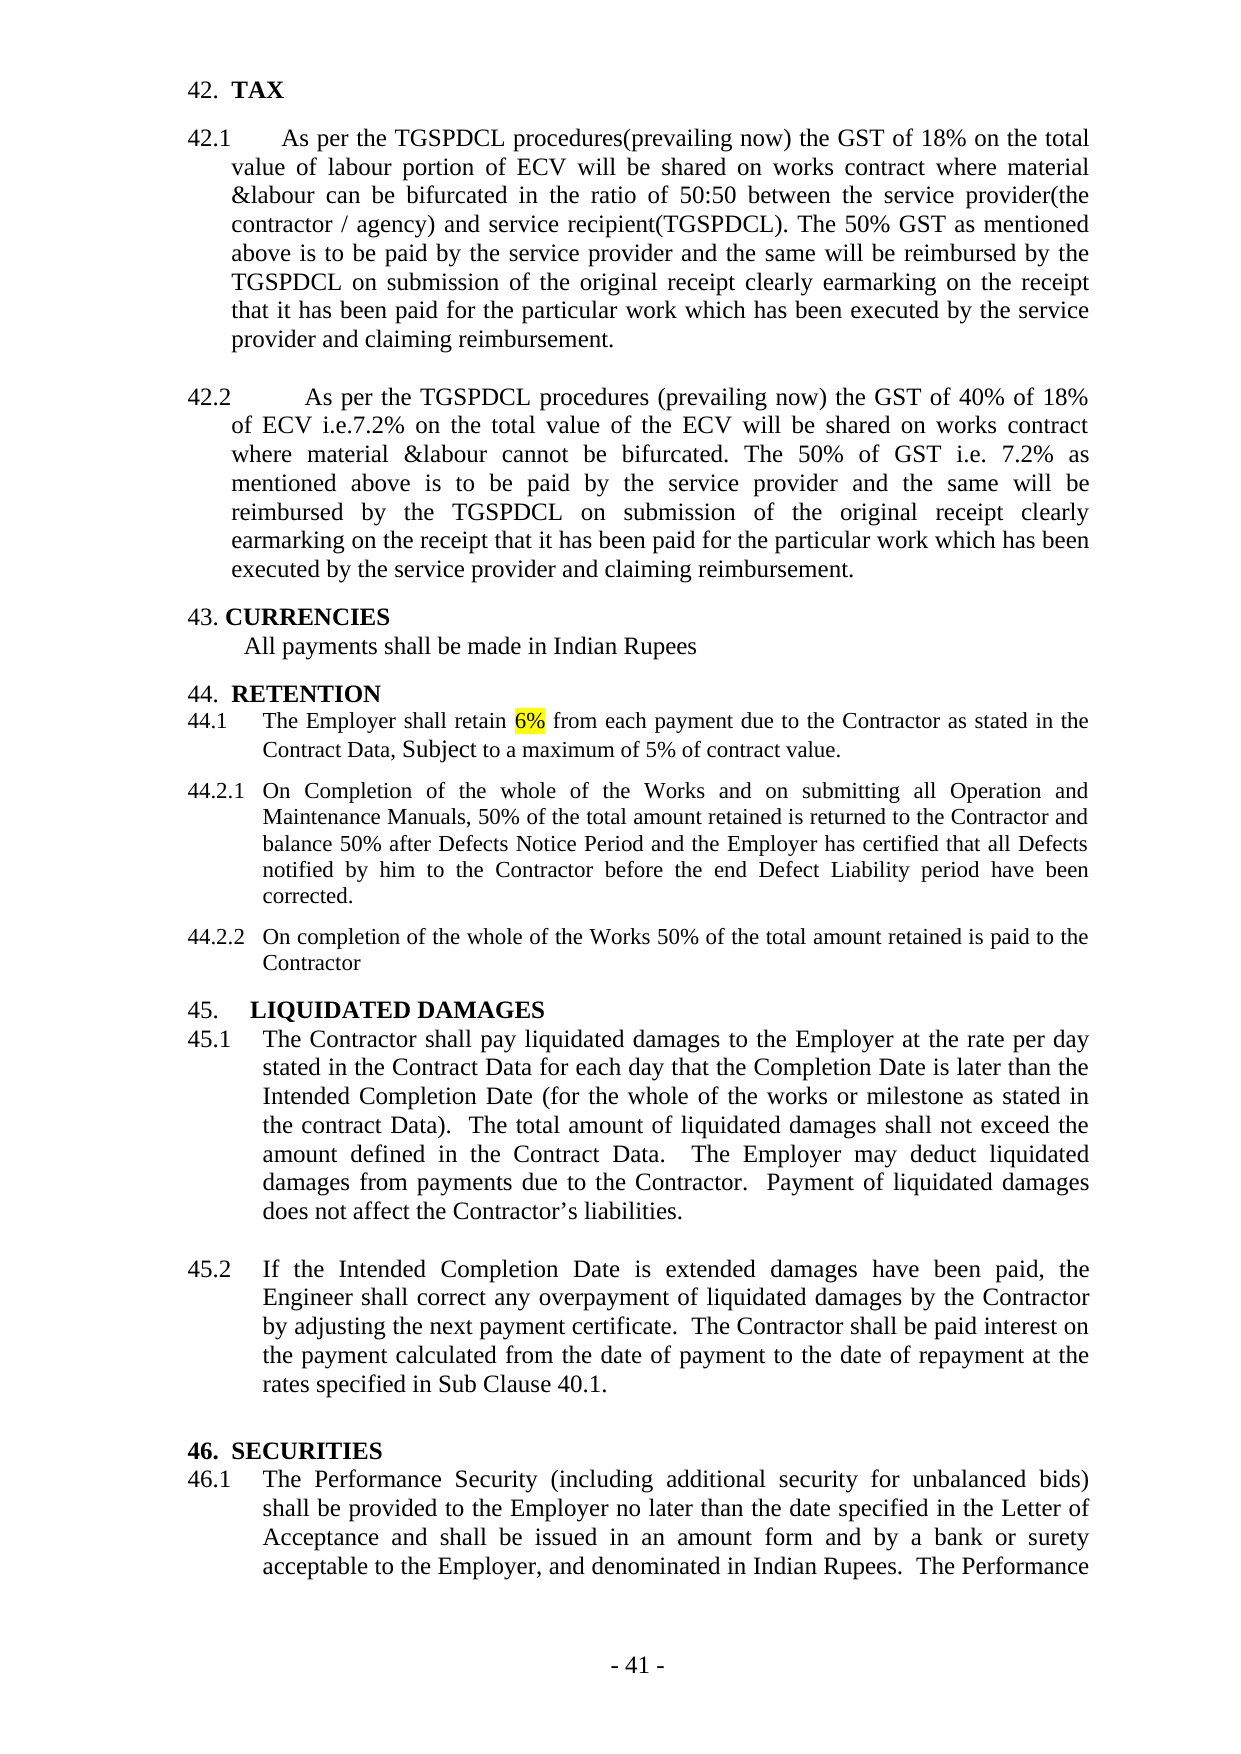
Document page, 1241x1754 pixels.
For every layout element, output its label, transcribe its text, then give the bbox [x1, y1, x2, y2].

list On Completion of the whole of the Works and on submitting all Operation and Maintenance Manuals, 50% of the total amount retained is returned to the Contractor and balance 50% after Defects Notice Period and the Employer has certified that all Defects notified by him to the Contractor before the end Defect Liability period have been corrected. [187, 777, 1090, 909]
list On completion of the whole of the Works 50% of the total amount retained is paid to the Contractor [187, 923, 1090, 976]
text 44.1 The Employer shall retain 6% from each payment due to the Contractor as stated in the Contract Data, Subject to a maximum of 5% of contract value. [187, 707, 1090, 763]
list The Contractor shall pay liquidated damages to the Employer at the rate per day stated in the Contract Data for each day that the Completion Date is later than the Intended Completion Date (for the whole of the works or milestone as stated in the contract Data). The total amount of liquidated damages shall not exceed the amount defined in the Contract Data. The Employer may deduct liquidated damages from payments due to the Contractor. Payment of liquidated damages does not affect the Contractor’s liabilities. [187, 1024, 1090, 1225]
list As per the TGSPDCL procedures(prevailing now) the GST of 18% on the total value of labour portion of ECV will be shared on works contract where material &labour can be bifurcated in the ratio of 50:50 between the service provider(the contractor / agency) and service recipient(TGSPDCL). The 50% GST as mentioned above is to be paid by the service provider and the same will be reimbursed by the TGSPDCL on submission of the original receipt clearly earmarking on the receipt that it has been paid for the particular work which has been executed by the service provider and claiming reimbursement. [187, 123, 1090, 353]
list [187, 1464, 1090, 1579]
list SECURITIES [187, 1436, 1090, 1464]
list TAX [187, 75, 1090, 104]
list As per the TGSPDCL procedures (prevailing now) the GST of 40% of 18% of ECV i.e.7.2% on the total value of the ECV will be shared on works contract where material &labour cannot be bifurcated. The 50% of GST i.e. 7.2% as mentioned above is to be paid by the service provider and the same will be reimbursed by the TGSPDCL on submission of the original receipt clearly earmarking on the receipt that it has been paid for the particular work which has been executed by the service provider and claiming reimbursement. [187, 382, 1090, 583]
list If the Intended Completion Date is extended damages have been paid, the Engineer shall correct any overpayment of liquidated damages by the Contractor by adjusting the next payment certificate. The Contractor shall be paid interest on the payment calculated from the date of payment to the date of repayment at the rates specified in Sub Clause 40.1. [187, 1254, 1090, 1397]
list CURRENCIES [187, 602, 1090, 631]
list LIQUIDATED DAMAGES [187, 995, 1090, 1024]
text All payments shall be made in Indian Rupees [187, 631, 1090, 659]
list RETENTION [187, 679, 1090, 707]
